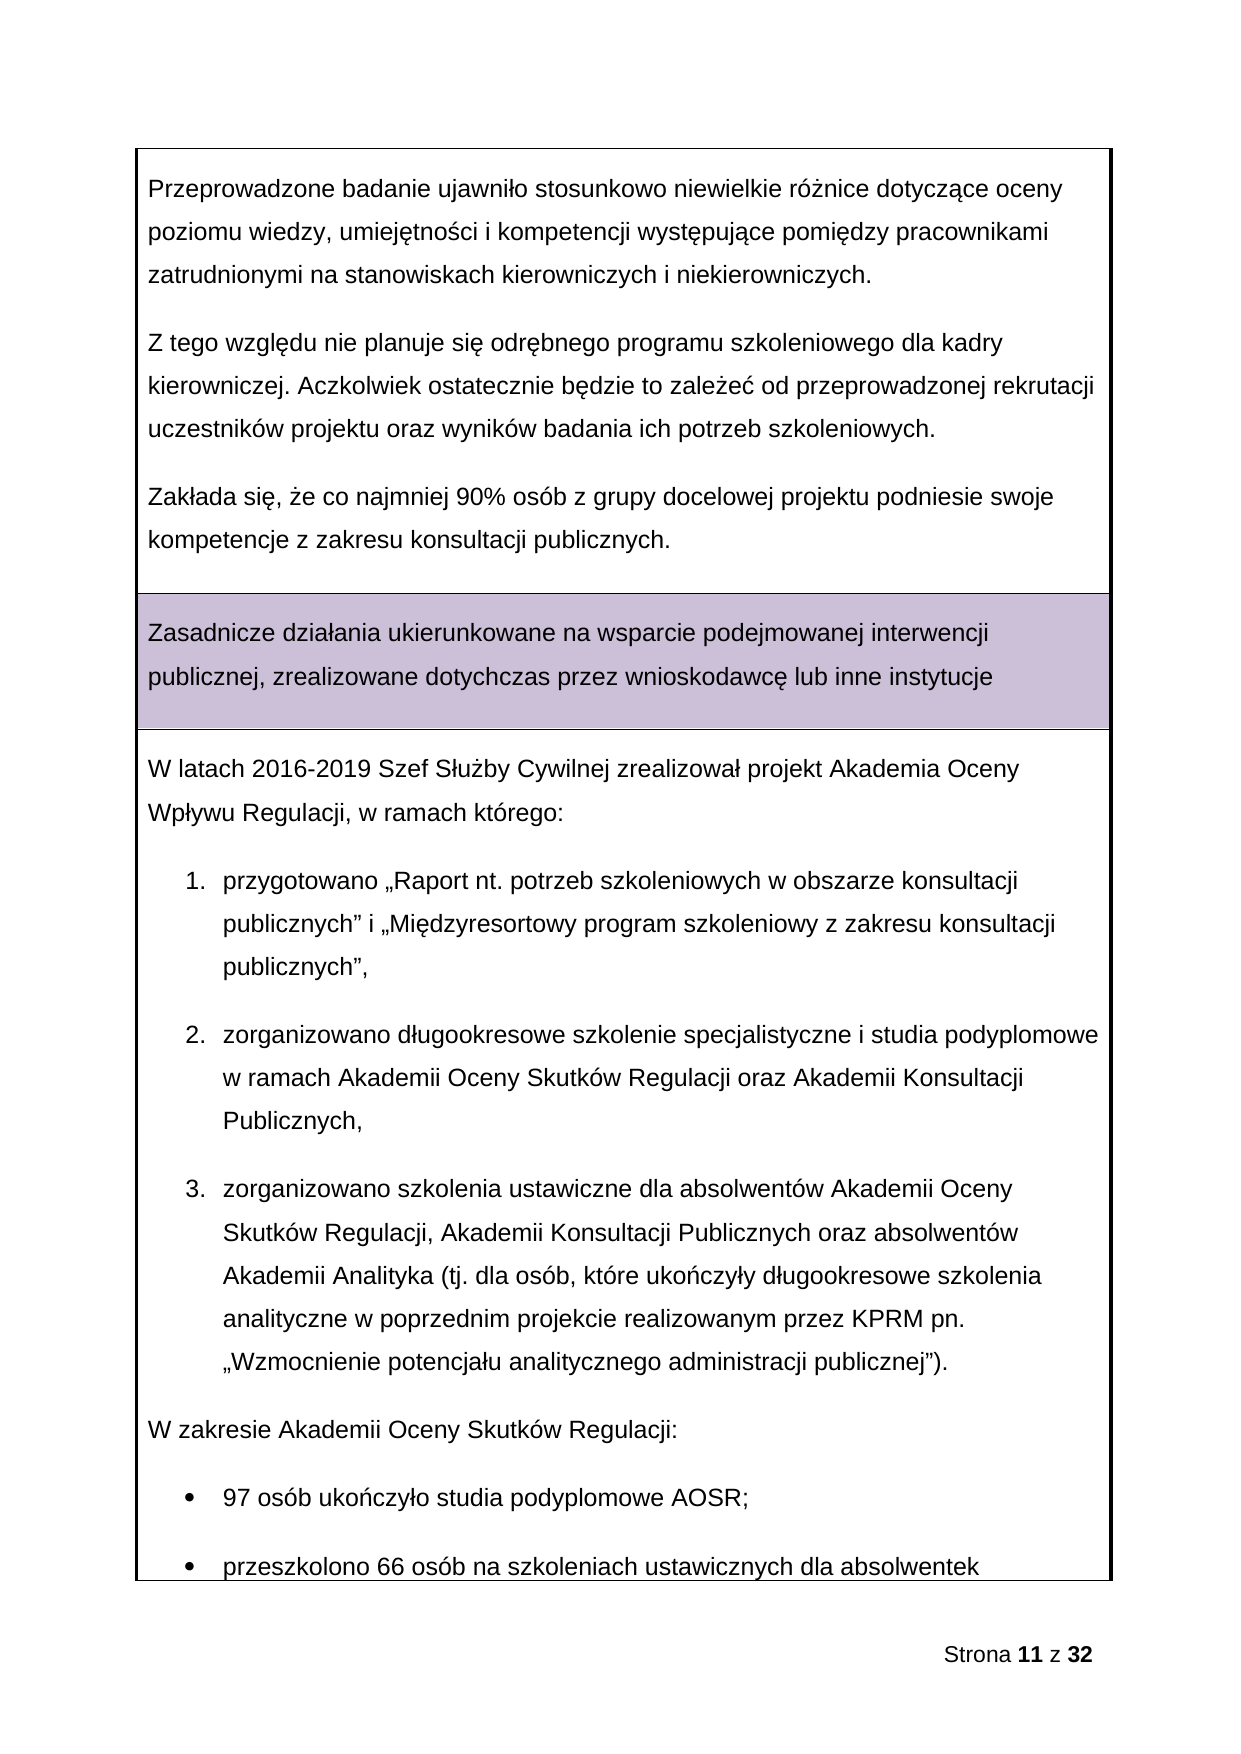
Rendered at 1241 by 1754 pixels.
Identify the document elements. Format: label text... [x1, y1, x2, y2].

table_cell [138, 149, 1109, 592]
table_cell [138, 730, 1109, 1580]
table_cell Zasadnicze działania ukierunkowane na wsparcie podejmowanej interwencji publicznej, zrealizowane dotychczas przez wnioskodawcę lub inne instytucje [138, 594, 1109, 728]
